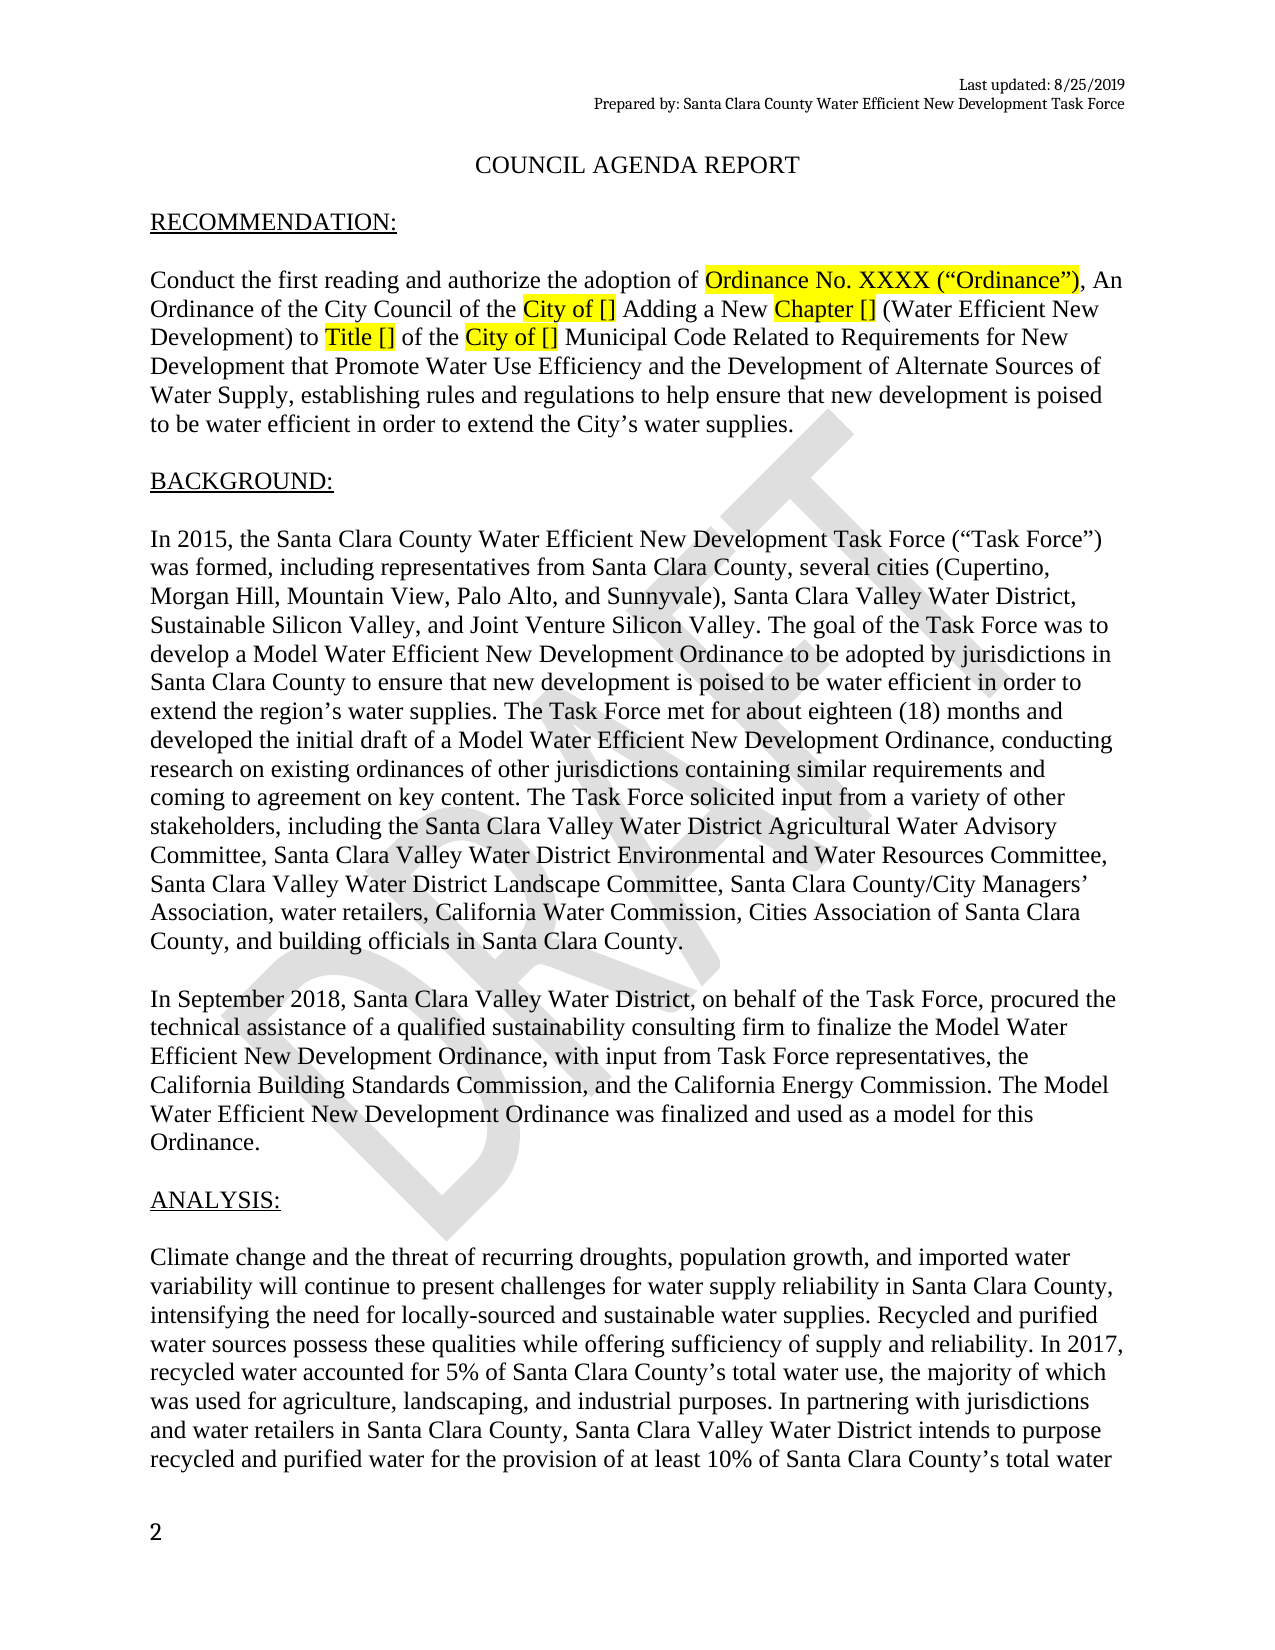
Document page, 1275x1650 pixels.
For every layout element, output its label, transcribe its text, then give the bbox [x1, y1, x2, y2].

text In 2015, the Santa Clara County Water Efficient New Development Task Force (“Task Force”) was formed, including representatives from Santa Clara County, several cities (Cupertino, Morgan Hill, Mountain View, Palo Alto, and Sunnyvale), Santa Clara Valley Water District, Sustainable Silicon Valley, and Joint Venture Silicon Valley. The goal of the Task Force was to develop a Model Water Efficient New Development Ordinance to be adopted by jurisdictions in Santa Clara County to ensure that new development is poised to be water efficient in order to extend the region’s water supplies. The Task Force met for about eighteen (18) months and developed the initial draft of a Model Water Efficient New Development Ordinance, conducting research on existing ordinances of other jurisdictions containing similar requirements and coming to agreement on key content. The Task Force solicited input from a variety of other stakeholders, including the Santa Clara Valley Water District Agricultural Water Advisory Committee, Santa Clara Valley Water District Environmental and Water Resources Committee, Santa Clara Valley Water District Landscape Committee, Santa Clara County/City Managers’ Association, water retailers, California Water Commission, Cities Association of Santa Clara County, and building officials in Santa Clara County. [150, 524, 1125, 955]
text RECOMMENDATION: [150, 207, 1125, 236]
text BACKGROUND: [150, 466, 1125, 495]
text COUNCIL AGENDA REPORT [150, 150, 1125, 179]
text Conduct the first reading and authorize the adoption of Ordinance No. XXXX (“Ordinance”), An Ordinance of the City Council of the City of [] Adding a New Chapter [] (Water Efficient New Development) to Title [] of the City of [] Municipal Code Related to Requirements for New Development that Promote Water Use Efficiency and the Development of Alternate Sources of Water Supply, establishing rules and regulations to help ensure that new development is poised to be water efficient in order to extend the City’s water supplies. [150, 265, 1125, 437]
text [150, 1242, 1125, 1472]
text In September 2018, Santa Clara Valley Water District, on behalf of the Task Force, procured the technical assistance of a qualified sustainability consulting firm to finalize the Model Water Efficient New Development Ordinance, with input from Task Force representatives, the California Building Standards Commission, and the California Energy Commission. The Model Water Efficient New Development Ordinance was finalized and used as a model for this Ordinance. [150, 984, 1125, 1156]
text ANALYSIS: [150, 1185, 1125, 1214]
